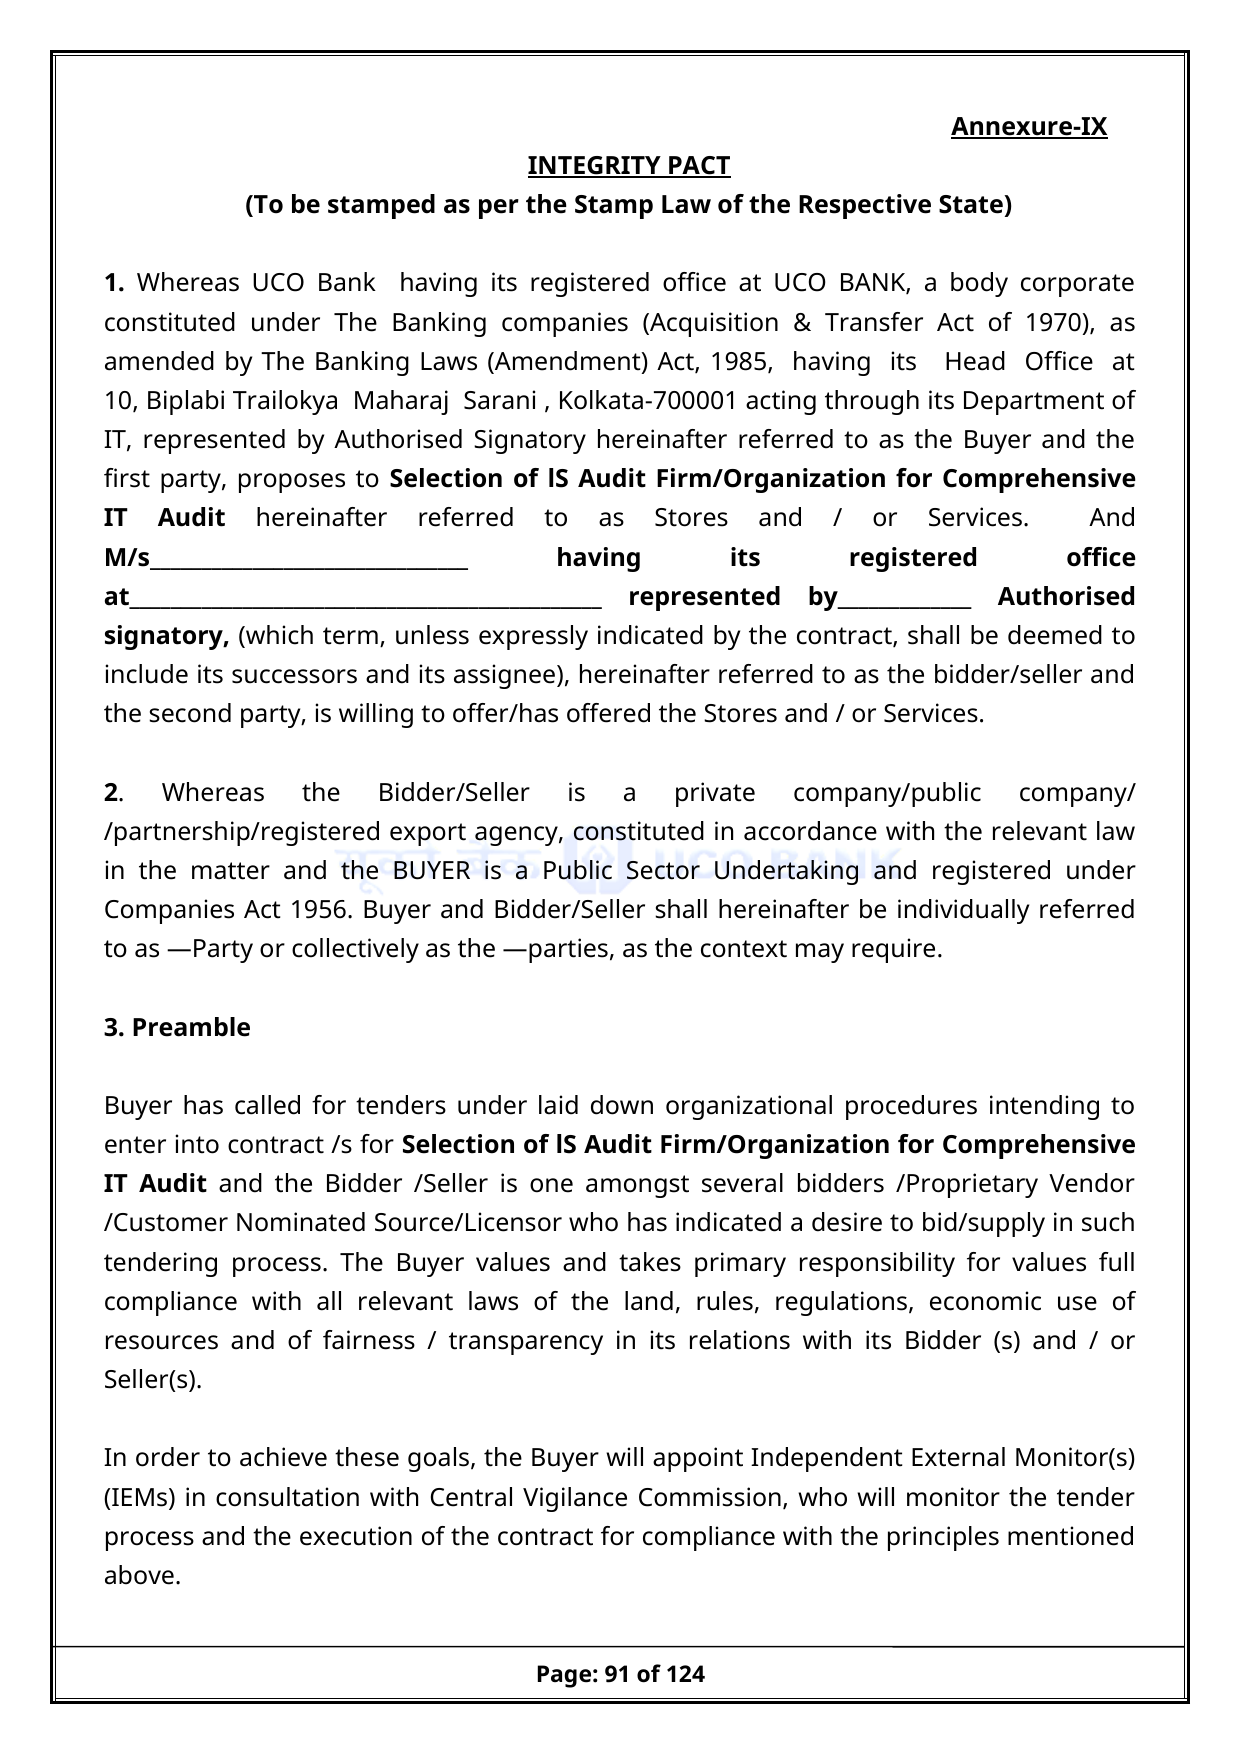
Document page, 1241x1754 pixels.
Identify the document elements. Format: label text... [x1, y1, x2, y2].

text 2. Whereas the Bidder/Seller is a private company/public company/ /partnership/registered export agency, constituted in accordance with the relevant law in the matter and the BUYER is a Public Sector Undertaking and registered under Companies Act 1956. Buyer and Bidder/Seller shall hereinafter be individually referred to as ―Party or collectively as the ―parties, as the context may require. [103, 774, 1137, 965]
text INTEGRITY PACT [151, 147, 1107, 182]
text 1. Whereas UCO Bank having its registered office at UCO BANK, a body corporate constituted under The Banking companies (Acquisition & Transfer Act of 1970), as amended by The Banking Laws (Amendment) Act, 1985, having its Head Office at 10, Biplabi Trailokya Maharaj Sarani , Kolkata-700001 acting through its Department of IT, represented by Authorised Signatory hereinafter referred to as the Buyer and the first party, proposes to Selection of lS Audit Firm/Organization for Comprehensive IT Audit hereinafter referred to as Stores and / or Services. And M/s_______________________________ having its registered office at______________________________________________ represented by_____________ Authorised signatory, (which term, unless expressly indicated by the contract, shall be deemed to include its successors and its assignee), hereinafter referred to as the bidder/seller and the second party, is willing to offer/has offered the Stores and / or Services. [103, 265, 1137, 730]
text Annexure-IX [151, 108, 1107, 142]
text (To be stamped as per the Stamp Law of the Respective State) [151, 187, 1107, 221]
text In order to achieve these goals, the Buyer will appoint Independent External Monitor(s) (IEMs) in consultation with Central Vigilance Commission, who will monitor the tender process and the execution of the contract for compliance with the principles mentioned above. [103, 1440, 1137, 1592]
text 3. Preamble [103, 1009, 1137, 1043]
text Buyer has called for tenders under laid down organizational procedures intending to enter into contract /s for Selection of lS Audit Firm/Organization for Comprehensive IT Audit and the Bidder /Seller is one amongst several bidders /Proprietary Vendor /Customer Nominated Source/Licensor who has indicated a desire to bid/supply in such tendering process. The Buyer values and takes primary responsibility for values full compliance with all relevant laws of the land, rules, regulations, economic use of resources and of fairness / transparency in its relations with its Bidder (s) and / or Seller(s). [103, 1087, 1137, 1396]
